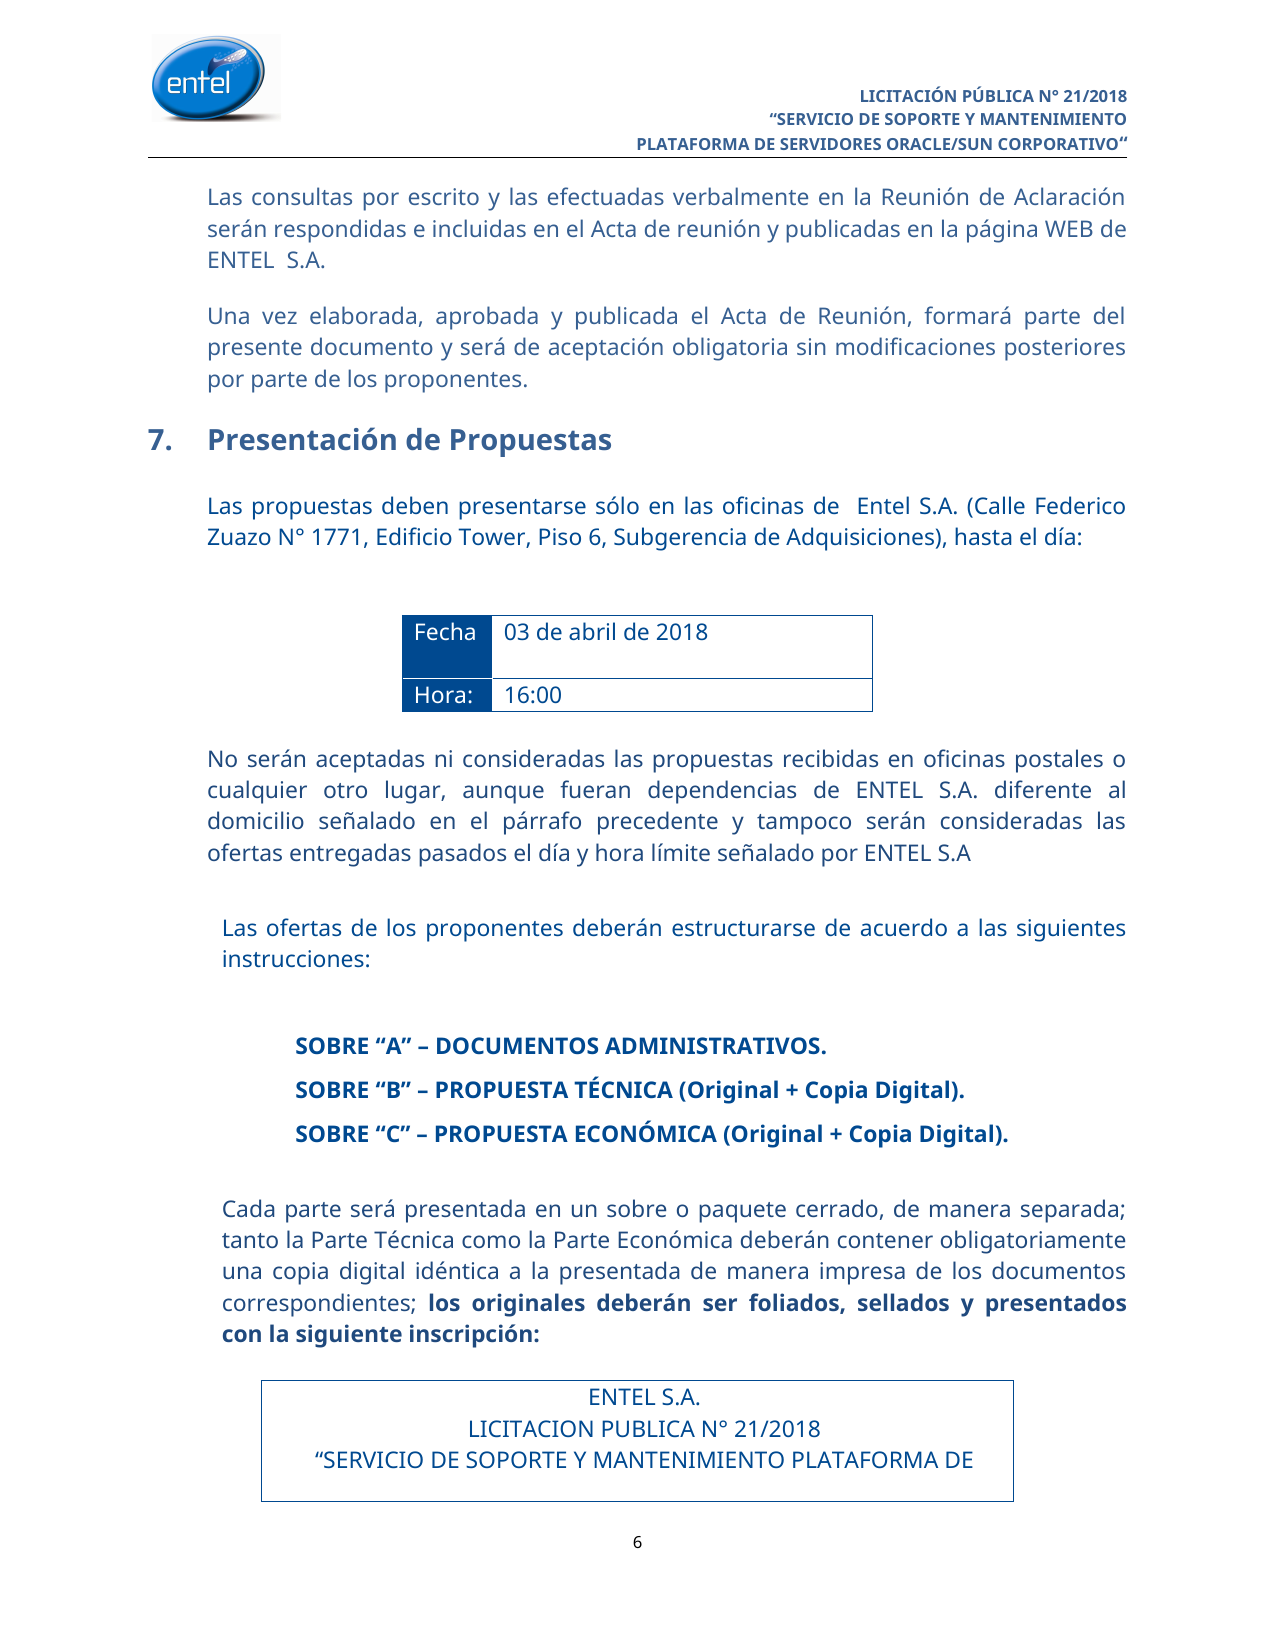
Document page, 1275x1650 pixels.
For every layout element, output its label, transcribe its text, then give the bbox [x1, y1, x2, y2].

text SOBRE “B” – PROPUESTA TÉCNICA (Original + Copia Digital). [222, 1074, 1127, 1105]
text SOBRE “A” – DOCUMENTOS ADMINISTRATIVOS. [222, 1030, 1127, 1062]
list Las consultas por escrito y las efectuadas verbalmente en la Reunión de Aclaración serán respondidas e incluidas en el Acta de reunión y publicadas en la página WEB de ENTEL S.A. [207, 181, 1127, 275]
list Presentación de Propuestas [148, 419, 1127, 458]
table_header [262, 1381, 1013, 1501]
table_cell Hora: [403, 679, 492, 711]
list No serán aceptadas ni consideradas las propuestas recibidas en oficinas postales o cualquier otro lugar, aunque fueran dependencias de ENTEL S.A. diferente al domicilio señalado en el párrafo precedente y tampoco serán consideradas las ofertas entregadas pasados el día y hora límite señalado por ENTEL S.A [207, 743, 1127, 868]
text Las ofertas de los proponentes deberán estructurarse de acuerdo a las siguientes instrucciones: [222, 912, 1127, 974]
table_header Fecha: [403, 616, 492, 678]
list Cada parte será presentada en un sobre o paquete cerrado, de manera separada; tanto la Parte Técnica como la Parte Económica deberán contener obligatoriamente una copia digital idéntica a la presentada de manera impresa de los documentos correspondientes; los originales deberán ser foliados, sellados y presentados con la siguiente inscripción: [222, 1193, 1127, 1349]
table_header 03 de abril de 2018 [493, 616, 872, 678]
table_cell 16:00 [493, 679, 872, 711]
text Las propuestas deben presentarse sólo en las oficinas de Entel S.A. (Calle Federico Zuazo N° 1771, Edificio Tower, Piso 6, Subgerencia de Adquisiciones), hasta el día: [207, 490, 1127, 552]
picture [151, 34, 282, 122]
text Una vez elaborada, aprobada y publicada el Acta de Reunión, formará parte del presente documento y será de aceptación obligatoria sin modificaciones posteriores por parte de los proponentes. [207, 300, 1127, 394]
text SOBRE “C” – PROPUESTA ECONÓMICA (Original + Copia Digital). [222, 1118, 1127, 1149]
